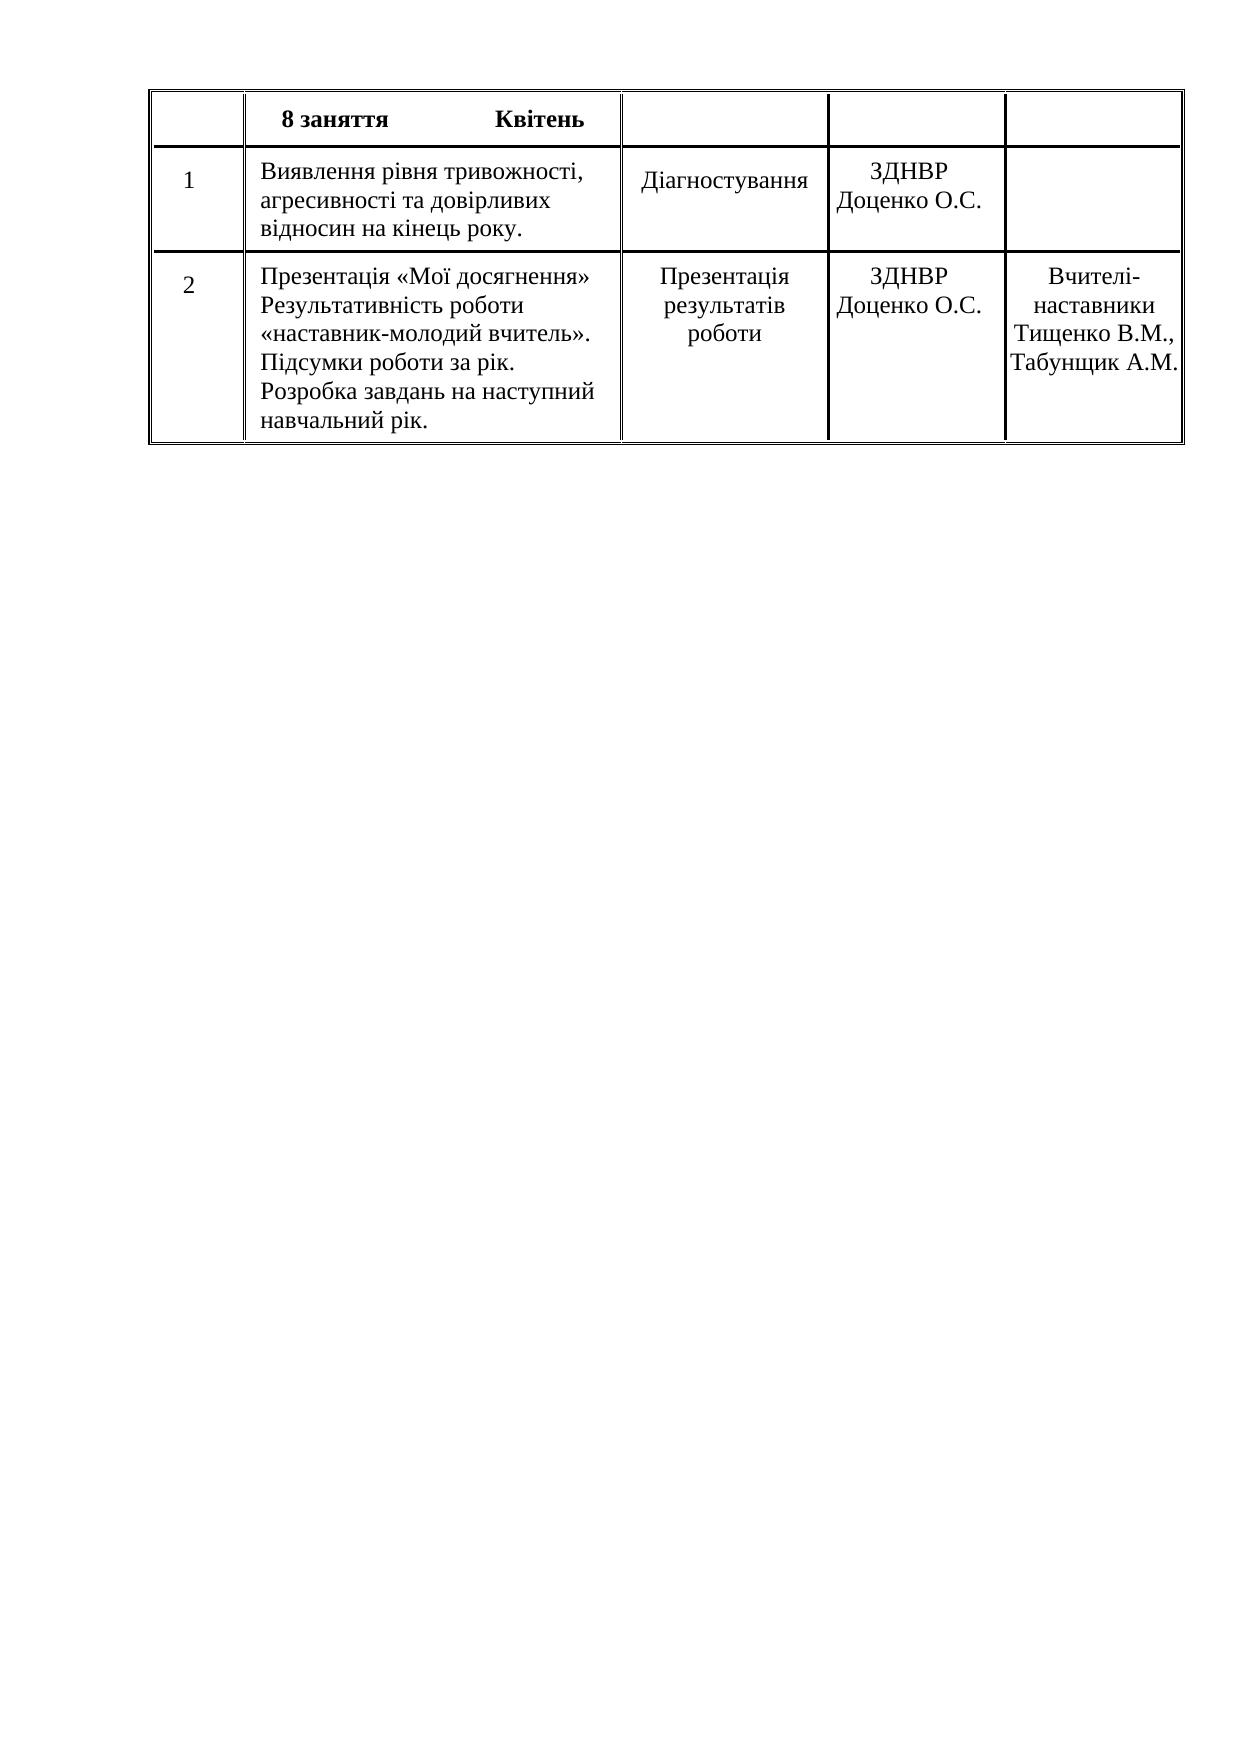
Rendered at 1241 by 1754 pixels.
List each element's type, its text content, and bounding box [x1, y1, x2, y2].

table_cell 8 заняття Квітень [245, 92, 622, 145]
table_cell [1005, 92, 1181, 145]
table_cell ЗДНВР Доценко О.С. [828, 253, 1005, 441]
table_cell Діагностування [623, 148, 827, 250]
table_cell [1007, 145, 1181, 250]
table_cell [828, 92, 1005, 145]
table_cell 2 [152, 250, 244, 441]
table_cell Презентація результатів роботи [622, 253, 828, 441]
table_cell Презентація «Мої досягнення» Результативність роботи «наставник-молодий вчитель». Підсумки роботи за рік. Розробка завдань на наступний навчальний рік. [245, 253, 622, 441]
table_cell 1 [152, 145, 243, 250]
table_cell Вчителі- наставники Тищенко В.М., Табунщик А.М. [1005, 250, 1181, 441]
table_cell ЗДНВР Доценко О.С. [830, 148, 1004, 250]
table_cell Виявлення рівня тривожності, агресивності та довірливих відносин на кінець року. [246, 148, 620, 250]
table_cell [622, 92, 828, 145]
table_cell [152, 92, 244, 145]
